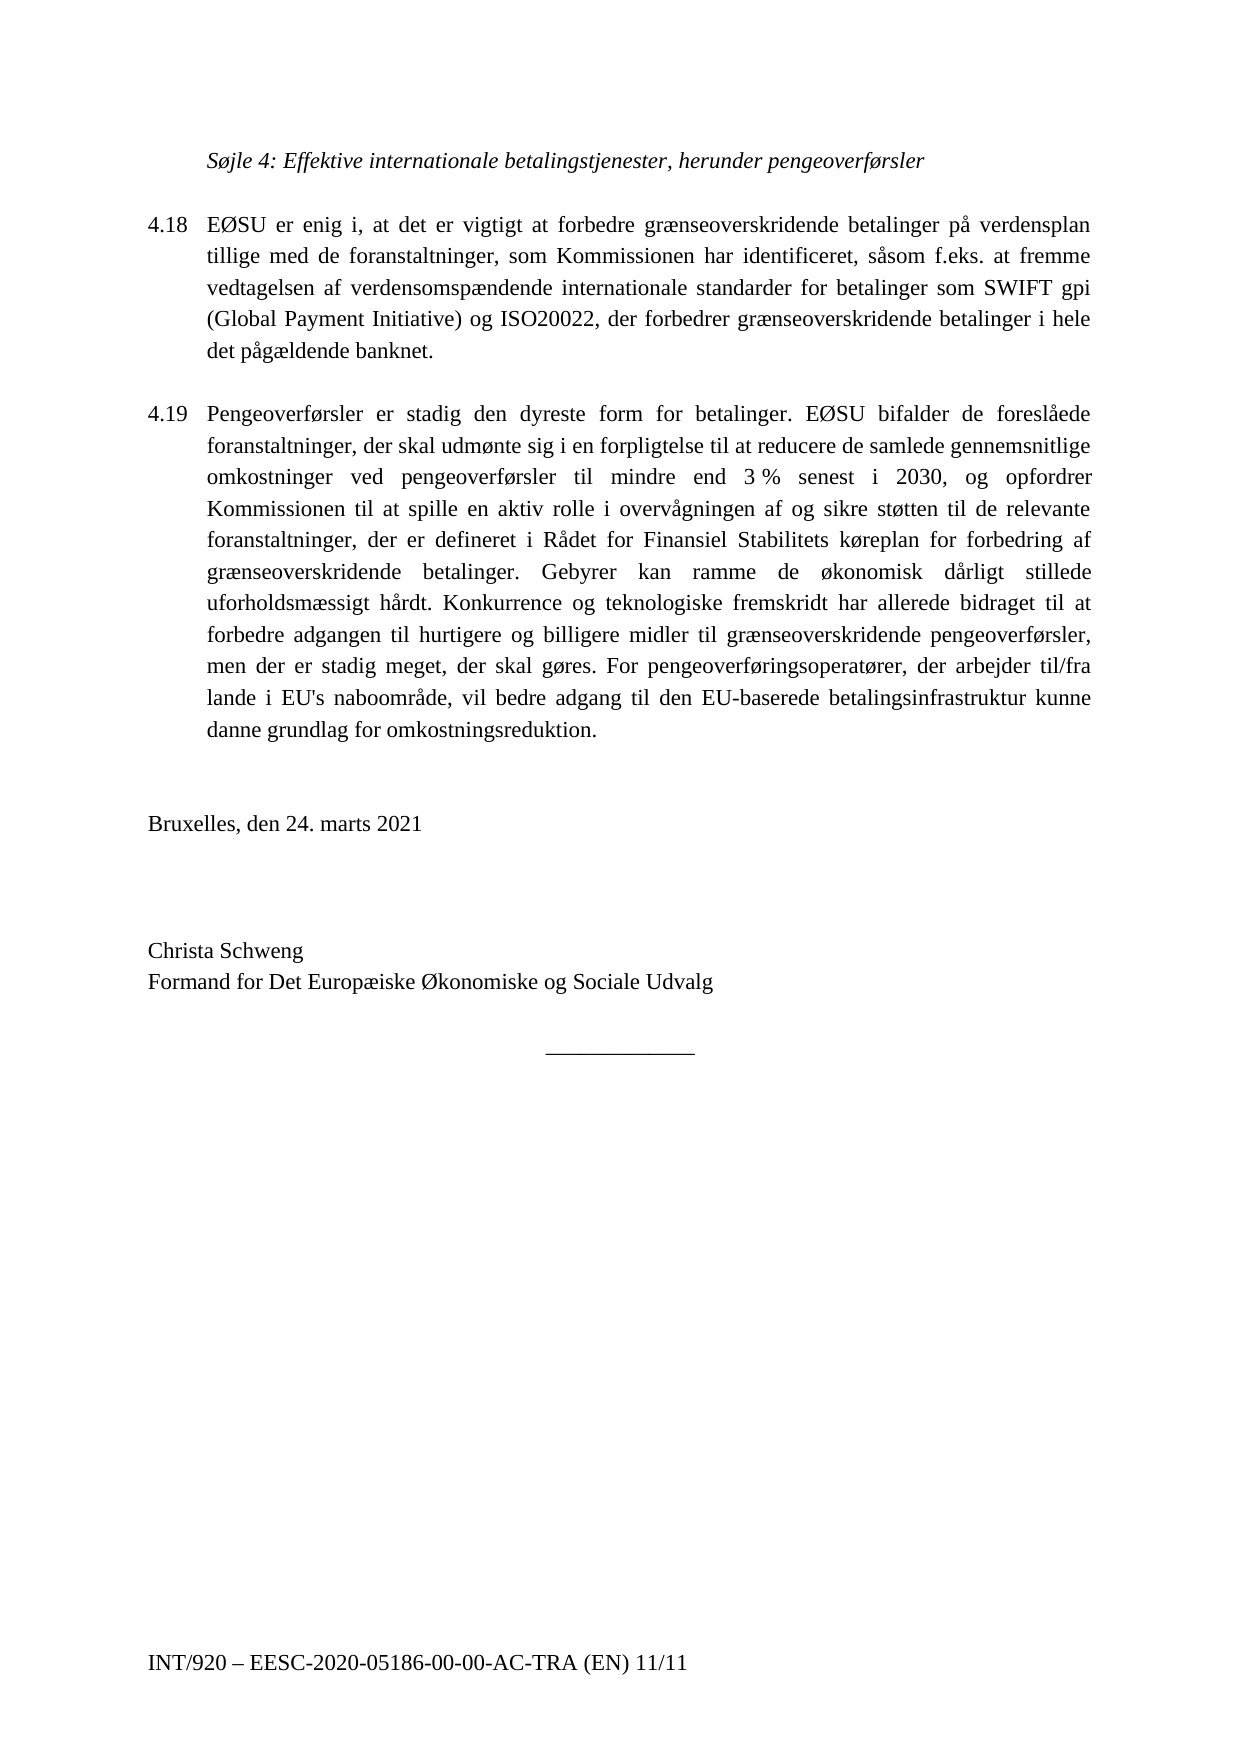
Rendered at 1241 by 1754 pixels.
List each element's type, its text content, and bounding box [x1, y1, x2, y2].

text Søjle 4: Effektive internationale betalingstjenester, herunder pengeoverførsler [207, 148, 1093, 174]
text _____________ [148, 1031, 1093, 1058]
text Formand for Det Europæiske Økonomiske og Sociale Udvalg [148, 968, 1093, 994]
text Bruxelles, den 24. marts 2021 [148, 810, 1093, 837]
subtitle EØSU er enig i, at det er vigtigt at forbedre grænseoverskridende betalinger på verdensplan tillige med de foranstaltninger, som Kommissionen har identificeret, såsom f.eks. at fremme vedtagelsen af verdensomspændende internationale standarder for betalinger som SWIFT gpi (Global Payment Initiative) og ISO20022, der forbedrer grænseoverskridende betalinger i hele det pågældende banknet. [148, 211, 1093, 363]
subtitle Pengeoverførsler er stadig den dyreste form for betalinger. EØSU bifalder de foreslåede foranstaltninger, der skal udmønte sig i en forpligtelse til at reducere de samlede gennemsnitlige omkostninger ved pengeoverførsler til mindre end 3 % senest i 2030, og opfordrer Kommissionen til at spille en aktiv rolle i overvågningen af og sikre støtten til de relevante foranstaltninger, der er defineret i Rådet for Finansiel Stabilitets køreplan for forbedring af grænseoverskridende betalinger. Gebyrer kan ramme de økonomisk dårligt stillede uforholdsmæssigt hårdt. Konkurrence og teknologiske fremskridt har allerede bidraget til at forbedre adgangen til hurtigere og billigere midler til grænseoverskridende pengeoverførsler, men der er stadig meget, der skal gøres. For pengeoverføringsoperatører, der arbejder til/fra lande i EU's naboområde, vil bedre adgang til den EU-baserede betalingsinfrastruktur kunne danne grundlag for omkostningsreduktion. [148, 400, 1093, 742]
text Christa Schweng [148, 937, 1093, 963]
